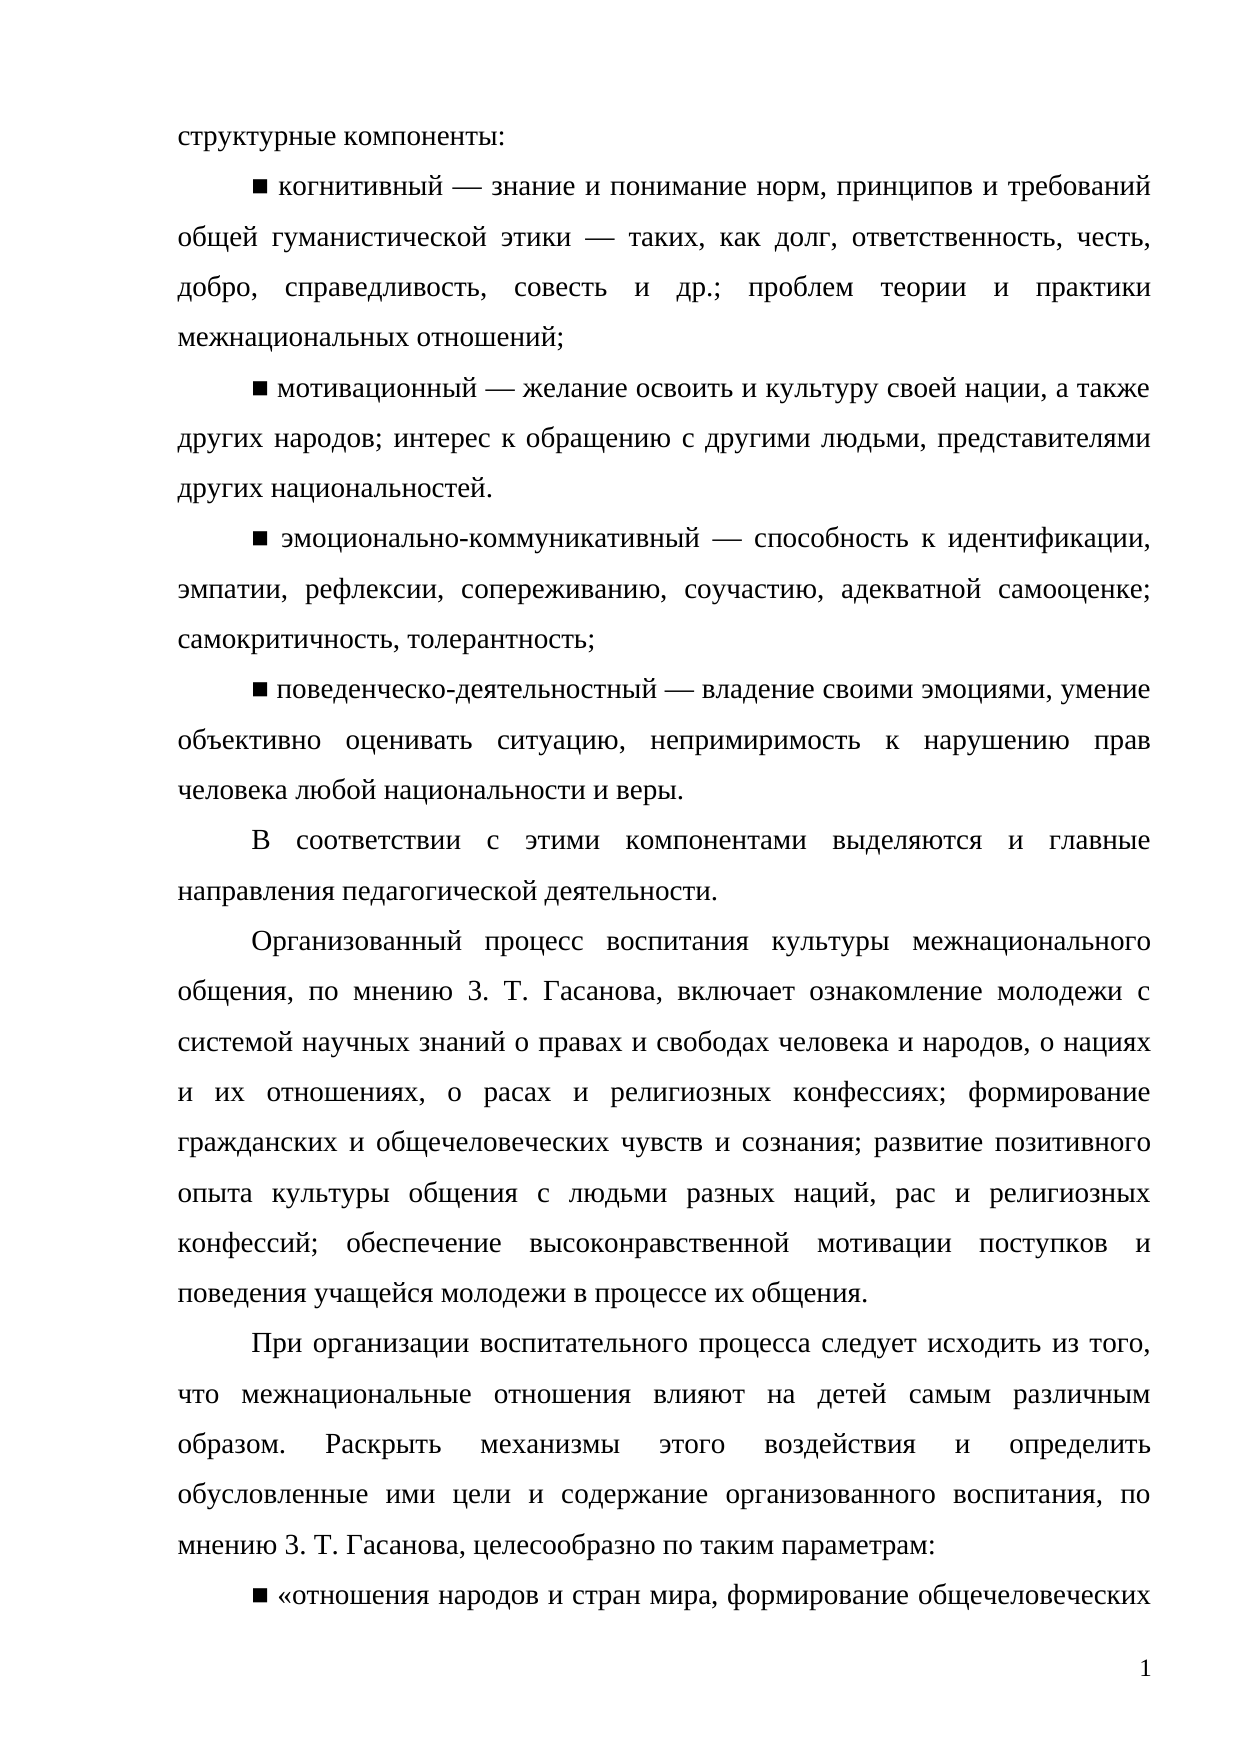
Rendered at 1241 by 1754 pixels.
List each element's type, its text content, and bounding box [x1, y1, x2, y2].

text Организованный процесс воспитания культуры межнационального общения, по мнению 3. Т. Гасанова, включает ознакомление молодежи с системой научных знаний о правах и свободах человека и народов, о нациях и их отношениях, о расах и религиозных конфессиях; формирование гражданских и общечеловеческих чувств и сознания; развитие позитивного опыта культуры общения с людьми разных наций, рас и религиозных конфессий; обеспечение высоконравственной мотивации поступков и поведения учащейся молодежи в процессе их общения. [177, 923, 1152, 1309]
text ■ поведенческо-деятельностный — владение своими эмоциями, умение объективно оценивать ситуацию, непримиримость к нарушению прав человека любой национальности и веры. [177, 672, 1152, 806]
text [177, 1577, 1152, 1611]
text ■ мотивационный — желание освоить и культуру своей нации, а также других народов; интерес к обращению с другими людьми, представителями других национальностей. [177, 370, 1152, 504]
text При организации воспитательного процесса следует исходить из того, что межнациональные отношения влияют на детей самым различным образом. Раскрыть механизмы этого воздействия и определить обусловленные ими цели и содержание организованного воспитания, по мнению 3. Т. Гасанова, целесообразно по таким параметрам: [177, 1326, 1152, 1560]
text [177, 118, 1152, 152]
text В соответствии с этими компонентами выделяются и главные направления педагогической деятельности. [177, 822, 1152, 906]
text ■ когнитивный — знание и понимание норм, принципов и требований общей гуманистической этики — таких, как долг, ответственность, честь, добро, справедливость, совесть и др.; проблем теории и практики межнациональных отношений; [177, 168, 1152, 353]
text ■ эмоционально-коммуникативный — способность к идентификации, эмпатии, рефлексии, сопереживанию, соучастию, адекватной самооценке; самокритичность, толерантность; [177, 521, 1152, 655]
